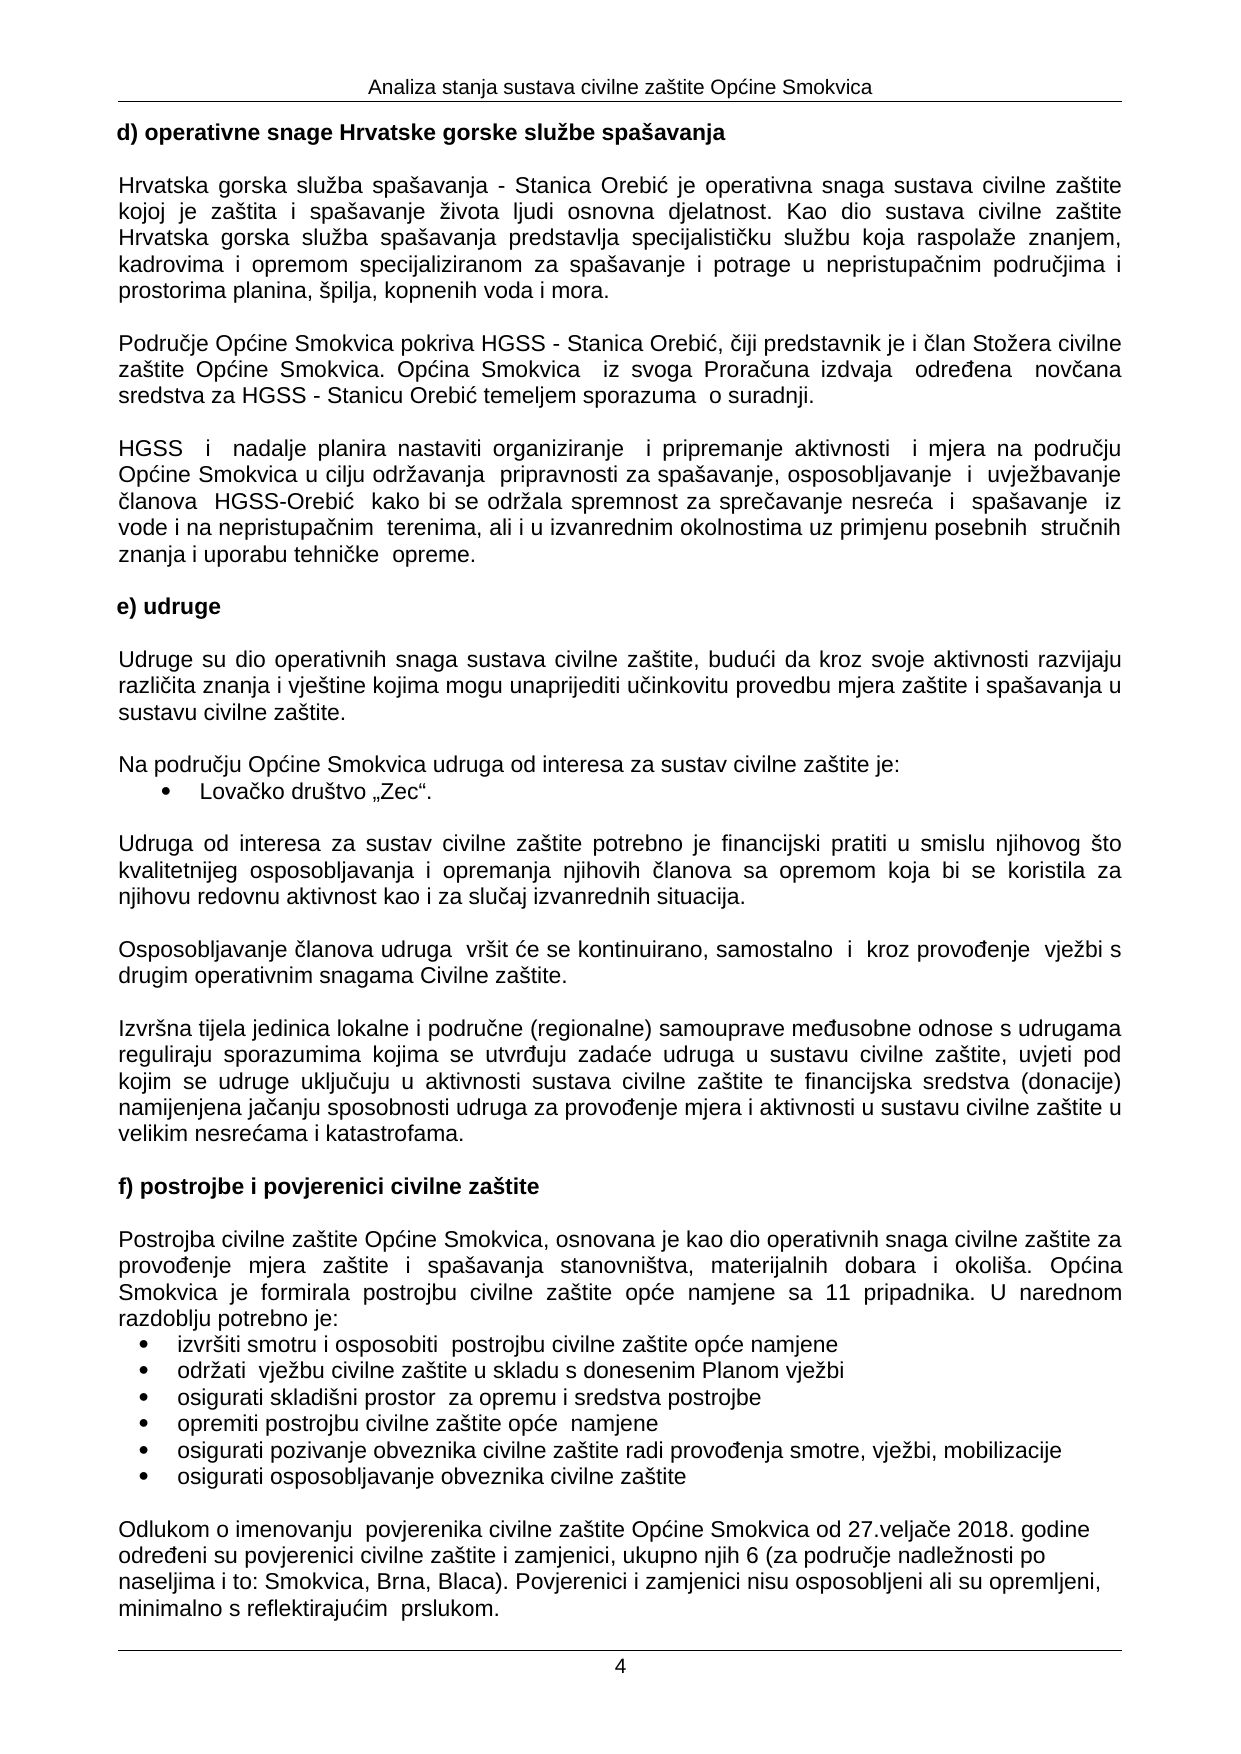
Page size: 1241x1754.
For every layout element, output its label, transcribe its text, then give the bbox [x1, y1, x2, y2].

text Udruga od interesa za sustav civilne zaštite potrebno je financijski pratiti u smislu njihovog što kvalitetnijeg osposobljavanja i opremanja njihovih članova sa opremom koja bi se koristila za njihovu redovnu aktivnost kao i za slučaj izvanrednih situacija. [118, 830, 1122, 909]
text Izvršna tijela jedinica lokalne i područne (regionalne) samouprave međusobne odnose s udrugama reguliraju sporazumima kojima se utvrđuju zadaće udruga u sustavu civilne zaštite, uvjeti pod kojim se udruge uključuju u aktivnosti sustava civilne zaštite te financijska sredstva (donacije) namijenjena jačanju sposobnosti udruga za provođenje mjera i aktivnosti u sustavu civilne zaštite u velikim nesrećama i katastrofama. [118, 1015, 1122, 1147]
text Odlukom o imenovanju povjerenika civilne zaštite Općine Smokvica od 27.veljače 2018. godine određeni su povjerenici civilne zaštite i zamjenici, ukupno njih 6 (za područje nadležnosti po naseljima i to: Smokvica, Brna, Blaca). Povjerenici i zamjenici nisu osposobljeni ali su opremljeni, minimalno s reflektirajućim prslukom. [118, 1516, 1122, 1621]
list osigurati pozivanje obveznika civilne zaštite radi provođenja smotre, vježbi, mobilizacije [139, 1437, 1122, 1463]
text Postrojba civilne zaštite Općine Smokvica, osnovana je kao dio operativnih snaga civilne zaštite za provođenje mjera zaštite i spašavanja stanovništva, materijalnih dobara i okoliša. Općina Smokvica je formirala postrojbu civilne zaštite opće namjene sa 11 pripadnika. U narednom razdoblju potrebno je: [118, 1226, 1122, 1331]
text Područje Općine Smokvica pokriva HGSS - Stanica Orebić, čiji predstavnik je i član Stožera civilne zaštite Općine Smokvica. Općina Smokvica iz svoga Proračuna izdvaja određena novčana sredstva za HGSS - Stanicu Orebić temeljem sporazuma o suradnji. [118, 330, 1122, 409]
text Osposobljavanje članova udruga vršit će se kontinuirano, samostalno i kroz provođenje vježbi s drugim operativnim snagama Civilne zaštite. [118, 936, 1122, 988]
text d) operativne snage Hrvatske gorske službe spašavanja [116, 119, 1122, 145]
list održati vježbu civilne zaštite u skladu s donesenim Planom vježbi [139, 1357, 1122, 1384]
text f) postrojbe i povjerenici civilne zaštite [118, 1173, 1122, 1199]
list Lovačko društvo „Zec“. [162, 778, 1122, 804]
text HGSS i nadalje planira nastaviti organiziranje i pripremanje aktivnosti i mjera na području Općine Smokvica u cilju održavanja pripravnosti za spašavanje, osposobljavanje i uvježbavanje članova HGSS-Orebić kako bi se održala spremnost za sprečavanje nesreća i spašavanje iz vode i na nepristupačnim terenima, ali i u izvanrednim okolnostima uz primjenu posebnih stručnih znanja i uporabu tehničke opreme. [118, 435, 1122, 567]
text Na području Općine Smokvica udruga od interesa za sustav civilne zaštite je: [118, 751, 1122, 778]
list osigurati skladišni prostor za opremu i sredstva postrojbe [139, 1384, 1122, 1410]
text e) udruge [116, 593, 1122, 619]
list osigurati osposobljavanje obveznika civilne zaštite [139, 1463, 1122, 1489]
list izvršiti smotru i osposobiti postrojbu civilne zaštite opće namjene [139, 1331, 1122, 1357]
text Udruge su dio operativnih snaga sustava civilne zaštite, budući da kroz svoje aktivnosti razvijaju različita znanja i vještine kojima mogu unaprijediti učinkovitu provedbu mjera zaštite i spašavanja u sustavu civilne zaštite. [118, 646, 1122, 725]
list opremiti postrojbu civilne zaštite opće namjene [139, 1410, 1122, 1437]
text Hrvatska gorska služba spašavanja - Stanica Orebić je operativna snaga sustava civilne zaštite kojoj je zaštita i spašavanje života ljudi osnovna djelatnost. Kao dio sustava civilne zaštite Hrvatska gorska služba spašavanja predstavlja specijalističku službu koja raspolaže znanjem, kadrovima i opremom specijaliziranom za spašavanje i potrage u nepristupačnim područjima i prostorima planina, špilja, kopnenih voda i mora. [118, 172, 1122, 303]
